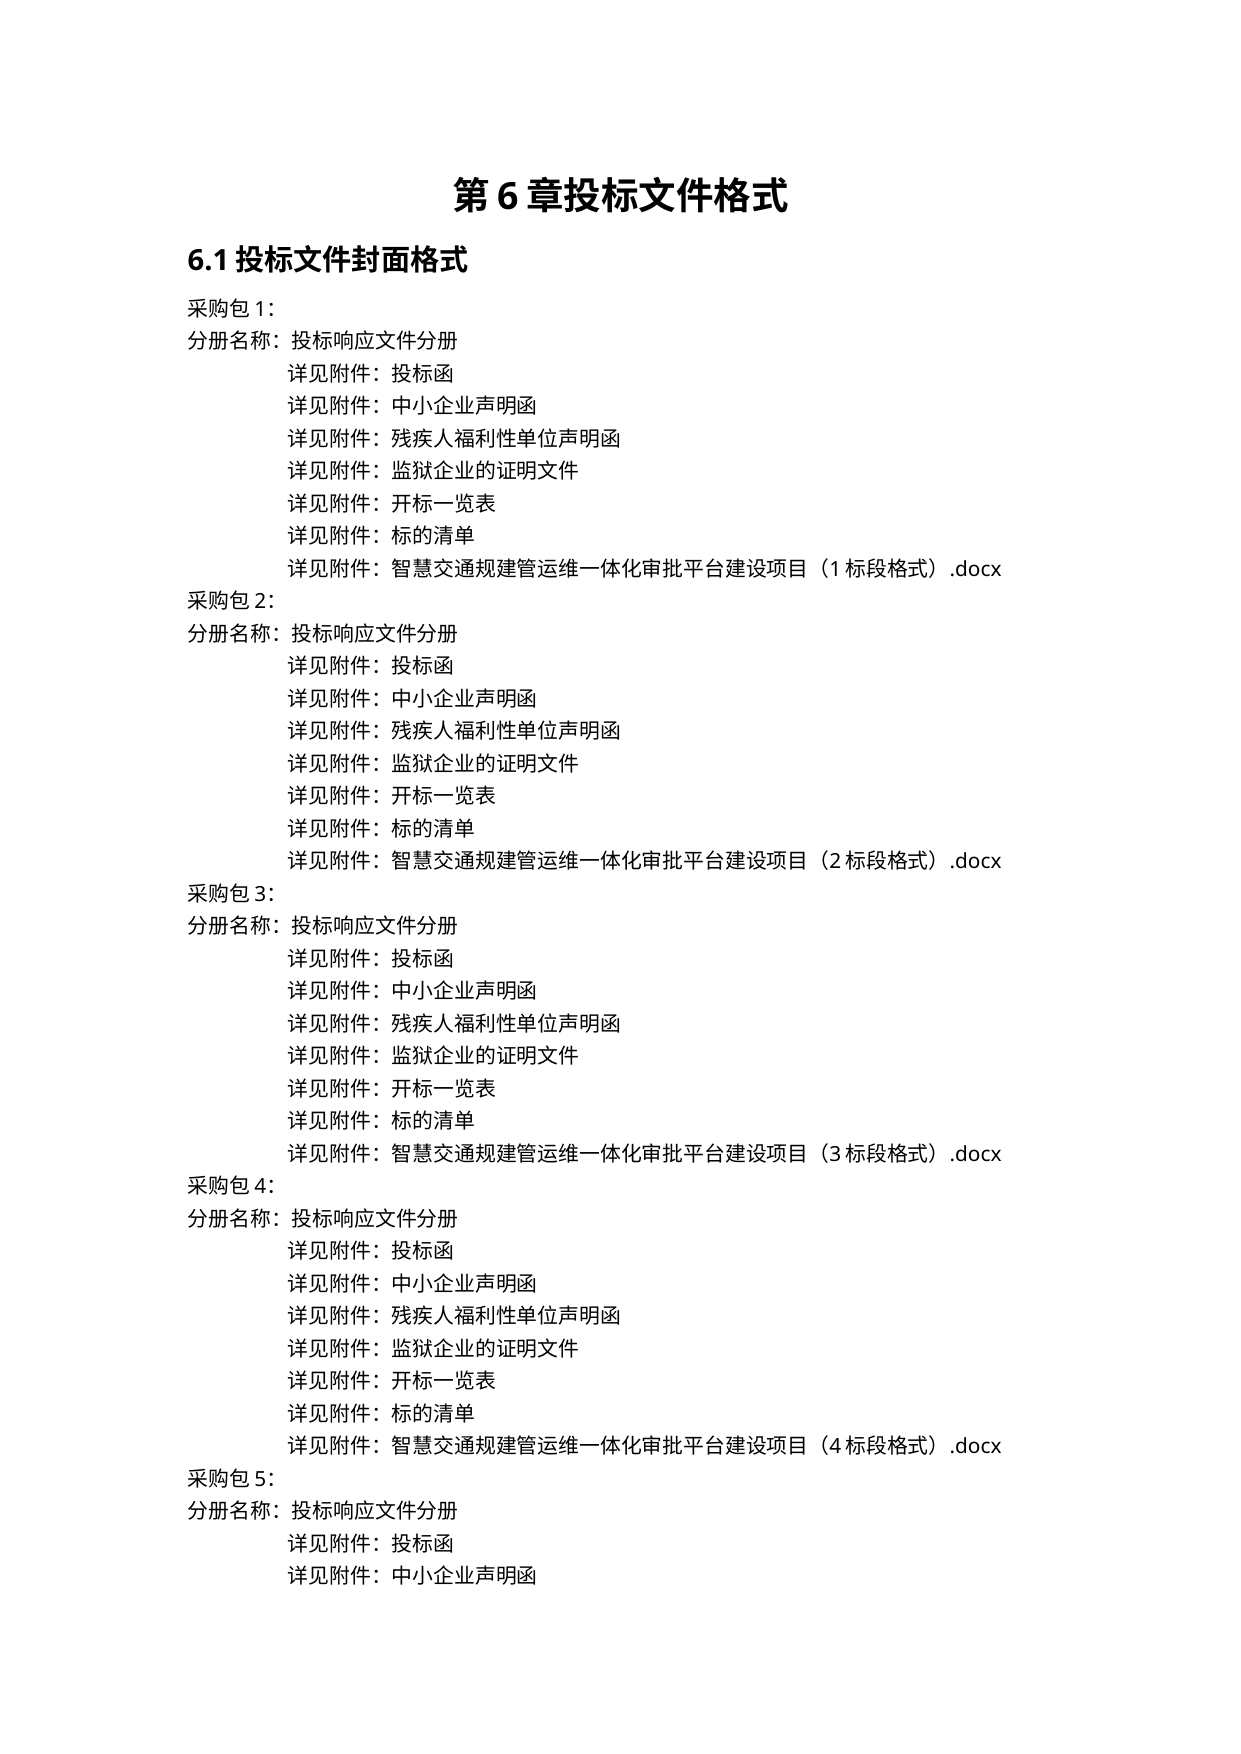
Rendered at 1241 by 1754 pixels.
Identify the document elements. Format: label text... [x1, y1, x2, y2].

text 分册名称：投标响应文件分册 [187, 324, 1053, 357]
text 6.1投标文件封面格式 [187, 227, 1053, 292]
text 分册名称：投标响应文件分册 [187, 1494, 1053, 1527]
text 详见附件：残疾人福利性单位声明函 [187, 1299, 1053, 1332]
text 详见附件：中小企业声明函 [187, 1267, 1053, 1299]
text 采购包5： [187, 1462, 1053, 1494]
text 详见附件：残疾人福利性单位声明函 [187, 1007, 1053, 1039]
text 详见附件：智慧交通规建管运维一体化审批平台建设项目（4标段格式）.docx [187, 1429, 1053, 1462]
text 分册名称：投标响应文件分册 [187, 617, 1053, 649]
text 详见附件：监狱企业的证明文件 [187, 1332, 1053, 1364]
text 详见附件：投标函 [187, 1234, 1053, 1267]
text 采购包1： [187, 292, 1053, 324]
text 详见附件：残疾人福利性单位声明函 [187, 422, 1053, 454]
text 详见附件：标的清单 [187, 812, 1053, 844]
text 详见附件：中小企业声明函 [187, 682, 1053, 714]
text 详见附件：标的清单 [187, 519, 1053, 552]
text 详见附件：智慧交通规建管运维一体化审批平台建设项目（2标段格式）.docx [187, 844, 1053, 877]
text 详见附件：开标一览表 [187, 1364, 1053, 1397]
text 详见附件：标的清单 [187, 1104, 1053, 1137]
text 采购包4： [187, 1169, 1053, 1202]
text 详见附件：中小企业声明函 [187, 974, 1053, 1007]
text 第6章投标文件格式 [187, 162, 1053, 227]
text 详见附件：开标一览表 [187, 779, 1053, 812]
text 详见附件：投标函 [187, 357, 1053, 389]
text 分册名称：投标响应文件分册 [187, 909, 1053, 942]
text 详见附件：投标函 [187, 942, 1053, 974]
text 采购包3： [187, 877, 1053, 909]
text 详见附件：开标一览表 [187, 1072, 1053, 1104]
text 详见附件：投标函 [187, 649, 1053, 682]
text 详见附件：智慧交通规建管运维一体化审批平台建设项目（1标段格式）.docx [187, 552, 1053, 584]
text 详见附件：标的清单 [187, 1397, 1053, 1429]
text 详见附件：开标一览表 [187, 487, 1053, 519]
text 采购包2： [187, 584, 1053, 617]
text 详见附件：智慧交通规建管运维一体化审批平台建设项目（3标段格式）.docx [187, 1137, 1053, 1169]
text 分册名称：投标响应文件分册 [187, 1202, 1053, 1234]
text 详见附件：监狱企业的证明文件 [187, 747, 1053, 779]
text 详见附件：中小企业声明函 [187, 1559, 1053, 1592]
text 详见附件：监狱企业的证明文件 [187, 454, 1053, 487]
text 详见附件：中小企业声明函 [187, 389, 1053, 422]
text 详见附件：残疾人福利性单位声明函 [187, 714, 1053, 747]
text 详见附件：监狱企业的证明文件 [187, 1039, 1053, 1072]
text 详见附件：投标函 [187, 1527, 1053, 1559]
